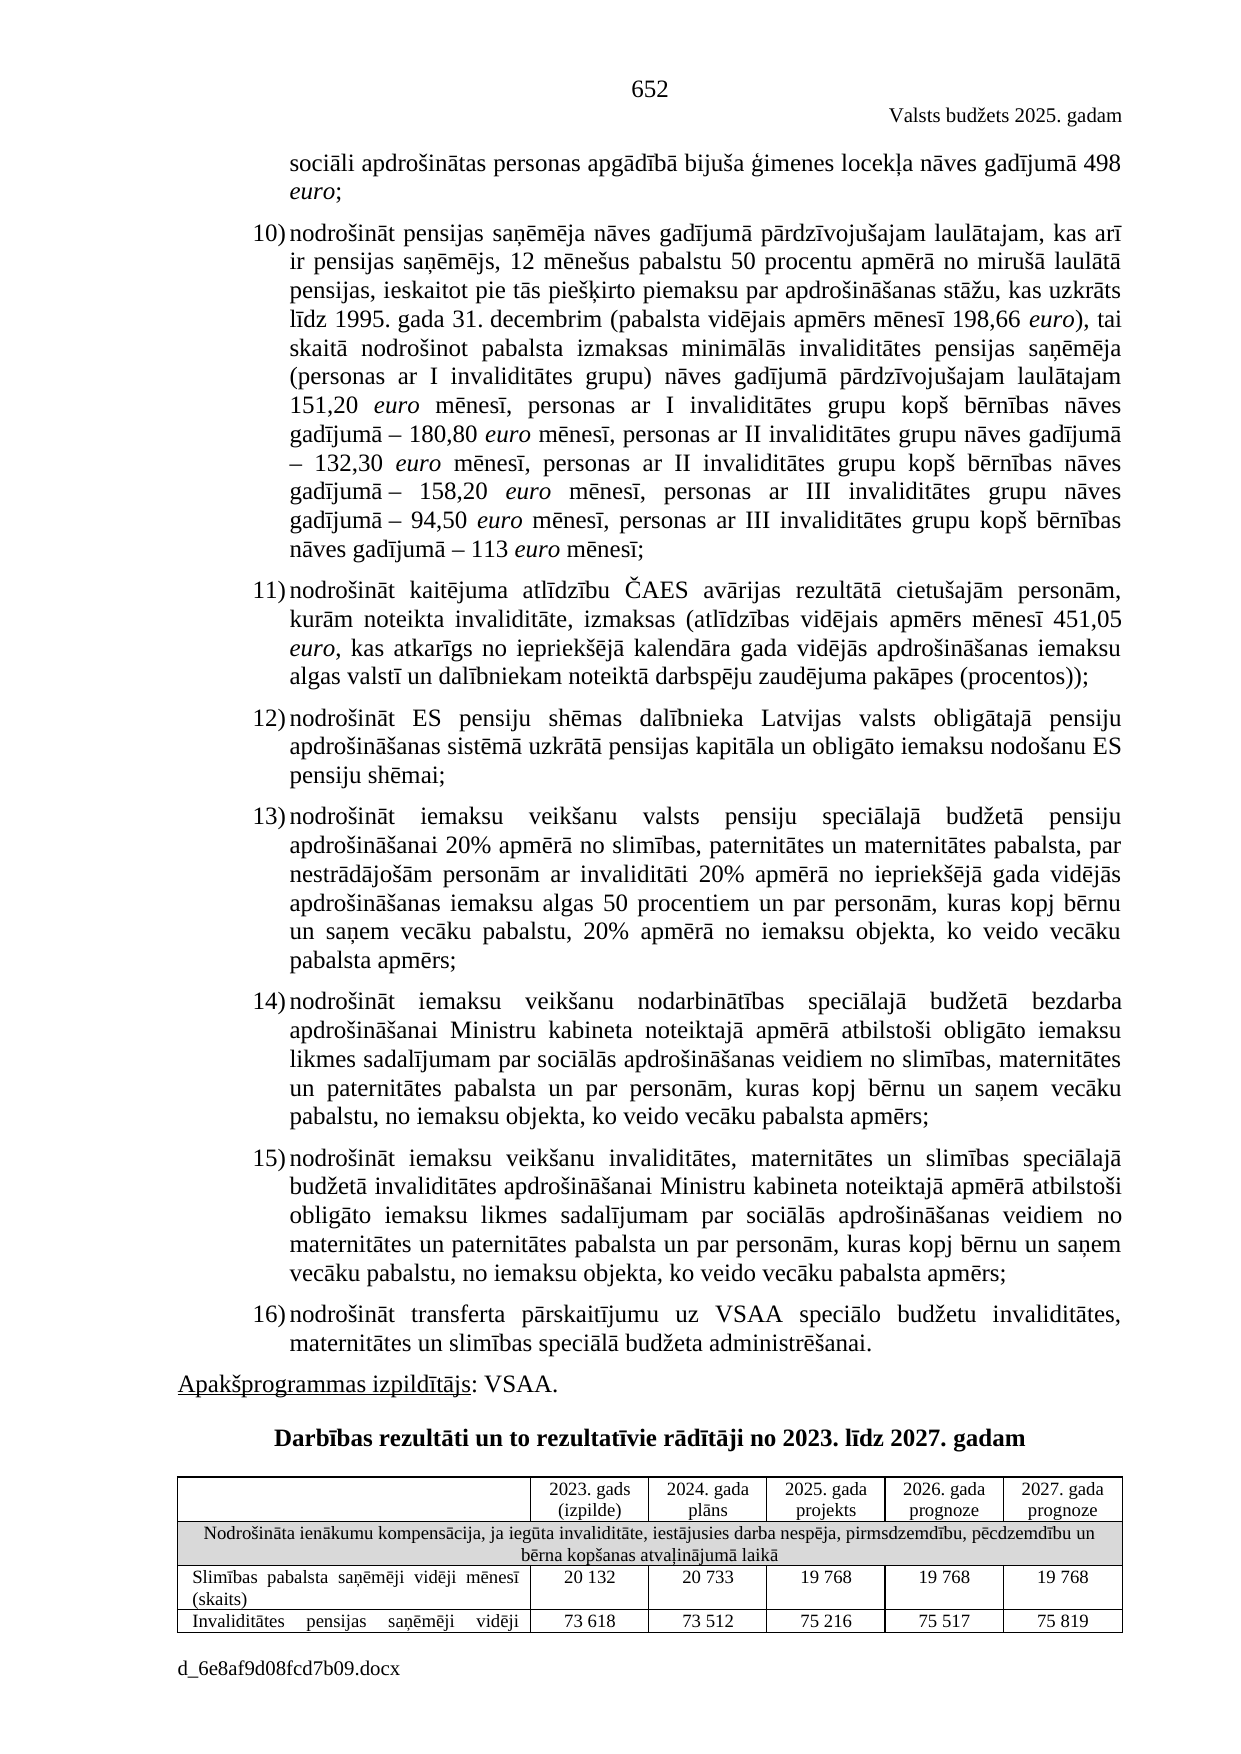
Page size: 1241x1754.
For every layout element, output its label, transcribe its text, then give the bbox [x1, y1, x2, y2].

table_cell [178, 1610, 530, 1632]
list nodrošināt transferta pārskaitījumu uz VSAA speciālo budžetu invaliditātes, maternitātes un slimības speciālā budžeta administrēšanai. [252, 1299, 1122, 1356]
list nodrošināt iemaksu veikšanu invaliditātes, maternitātes un slimības speciālajā budžetā invaliditātes apdrošināšanai Ministru kabineta noteiktajā apmērā atbilstoši obligāto iemaksu likmes sadalījumam par sociālās apdrošināšanas veidiem no maternitātes un paternitātes pabalsta un par personām, kuras kopj bērnu un saņem vecāku pabalstu, no iemaksu objekta, ko veido vecāku pabalsta apmērs; [252, 1143, 1122, 1286]
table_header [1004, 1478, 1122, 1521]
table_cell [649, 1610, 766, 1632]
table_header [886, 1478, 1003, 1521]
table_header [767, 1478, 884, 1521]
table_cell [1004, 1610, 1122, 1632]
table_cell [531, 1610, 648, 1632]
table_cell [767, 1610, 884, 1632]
text Darbības rezultāti un to rezultatīvie rādītāji no 2023. līdz 2027. gadam [177, 1423, 1122, 1451]
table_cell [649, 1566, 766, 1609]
list nodrošināt pensijas saņēmēja nāves gadījumā pārdzīvojušajam laulātajam, kas arī ir pensijas saņēmējs, 12 mēnešus pabalstu 50 procentu apmērā no mirušā laulātā pensijas, ieskaitot pie tās piešķirto piemaksu par apdrošināšanas stāžu, kas uzkrāts līdz 1995. gada 31. decembrim (pabalsta vidējais apmērs mēnesī 198,66 euro), tai skaitā nodrošinot pabalsta izmaksas minimālās invaliditātes pensijas saņēmēja (personas ar I invaliditātes grupu) nāves gadījumā pārdzīvojušajam laulātajam 151,20 euro mēnesī, personas ar I invaliditātes grupu kopš bērnības nāves gadījumā – 180,80 euro mēnesī, personas ar II invaliditātes grupu nāves gadījumā – 132,30 euro mēnesī, personas ar II invaliditātes grupu kopš bērnības nāves gadījumā – 158,20 euro mēnesī, personas ar III invaliditātes grupu nāves gadījumā – 94,50 euro mēnesī, personas ar III invaliditātes grupu kopš bērnības nāves gadījumā – 113 euro mēnesī; [252, 218, 1122, 563]
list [252, 148, 1122, 205]
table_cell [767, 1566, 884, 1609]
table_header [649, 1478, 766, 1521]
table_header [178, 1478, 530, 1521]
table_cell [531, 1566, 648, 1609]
list nodrošināt iemaksu veikšanu nodarbinātības speciālajā budžetā bezdarba apdrošināšanai Ministru kabineta noteiktajā apmērā atbilstoši obligāto iemaksu likmes sadalījumam par sociālās apdrošināšanas veidiem no slimības, maternitātes un paternitātes pabalsta un par personām, kuras kopj bērnu un saņem vecāku pabalstu, no iemaksu objekta, ko veido vecāku pabalsta apmērs; [252, 986, 1122, 1130]
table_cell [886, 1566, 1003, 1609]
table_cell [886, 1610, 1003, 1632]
list nodrošināt ES pensiju shēmas dalībnieka Latvijas valsts obligātajā pensiju apdrošināšanas sistēmā uzkrātā pensijas kapitāla un obligāto iemaksu nodošanu ES pensiju shēmai; [252, 703, 1122, 789]
text Apakšprogrammas izpildītājs: VSAA. [177, 1369, 1122, 1398]
list nodrošināt kaitējuma atlīdzību ČAES avārijas rezultātā cietušajām personām, kurām noteikta invaliditāte, izmaksas (atlīdzības vidējais apmērs mēnesī 451,05 euro, kas atkarīgs no iepriekšējā kalendāra gada vidējās apdrošināšanas iemaksu algas valstī un dalībniekam noteiktā darbspēju zaudējuma pakāpes (procentos)); [252, 575, 1122, 690]
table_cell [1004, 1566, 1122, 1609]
list nodrošināt iemaksu veikšanu valsts pensiju speciālajā budžetā pensiju apdrošināšanai 20% apmērā no slimības, paternitātes un maternitātes pabalsta, par nestrādājošām personām ar invaliditāti 20% apmērā no iepriekšējā gada vidējās apdrošināšanas iemaksu algas 50 procentiem un par personām, kuras kopj bērnu un saņem vecāku pabalstu, 20% apmērā no iemaksu objekta, ko veido vecāku pabalsta apmērs; [252, 801, 1122, 974]
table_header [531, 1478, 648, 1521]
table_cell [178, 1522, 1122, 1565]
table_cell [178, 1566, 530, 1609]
